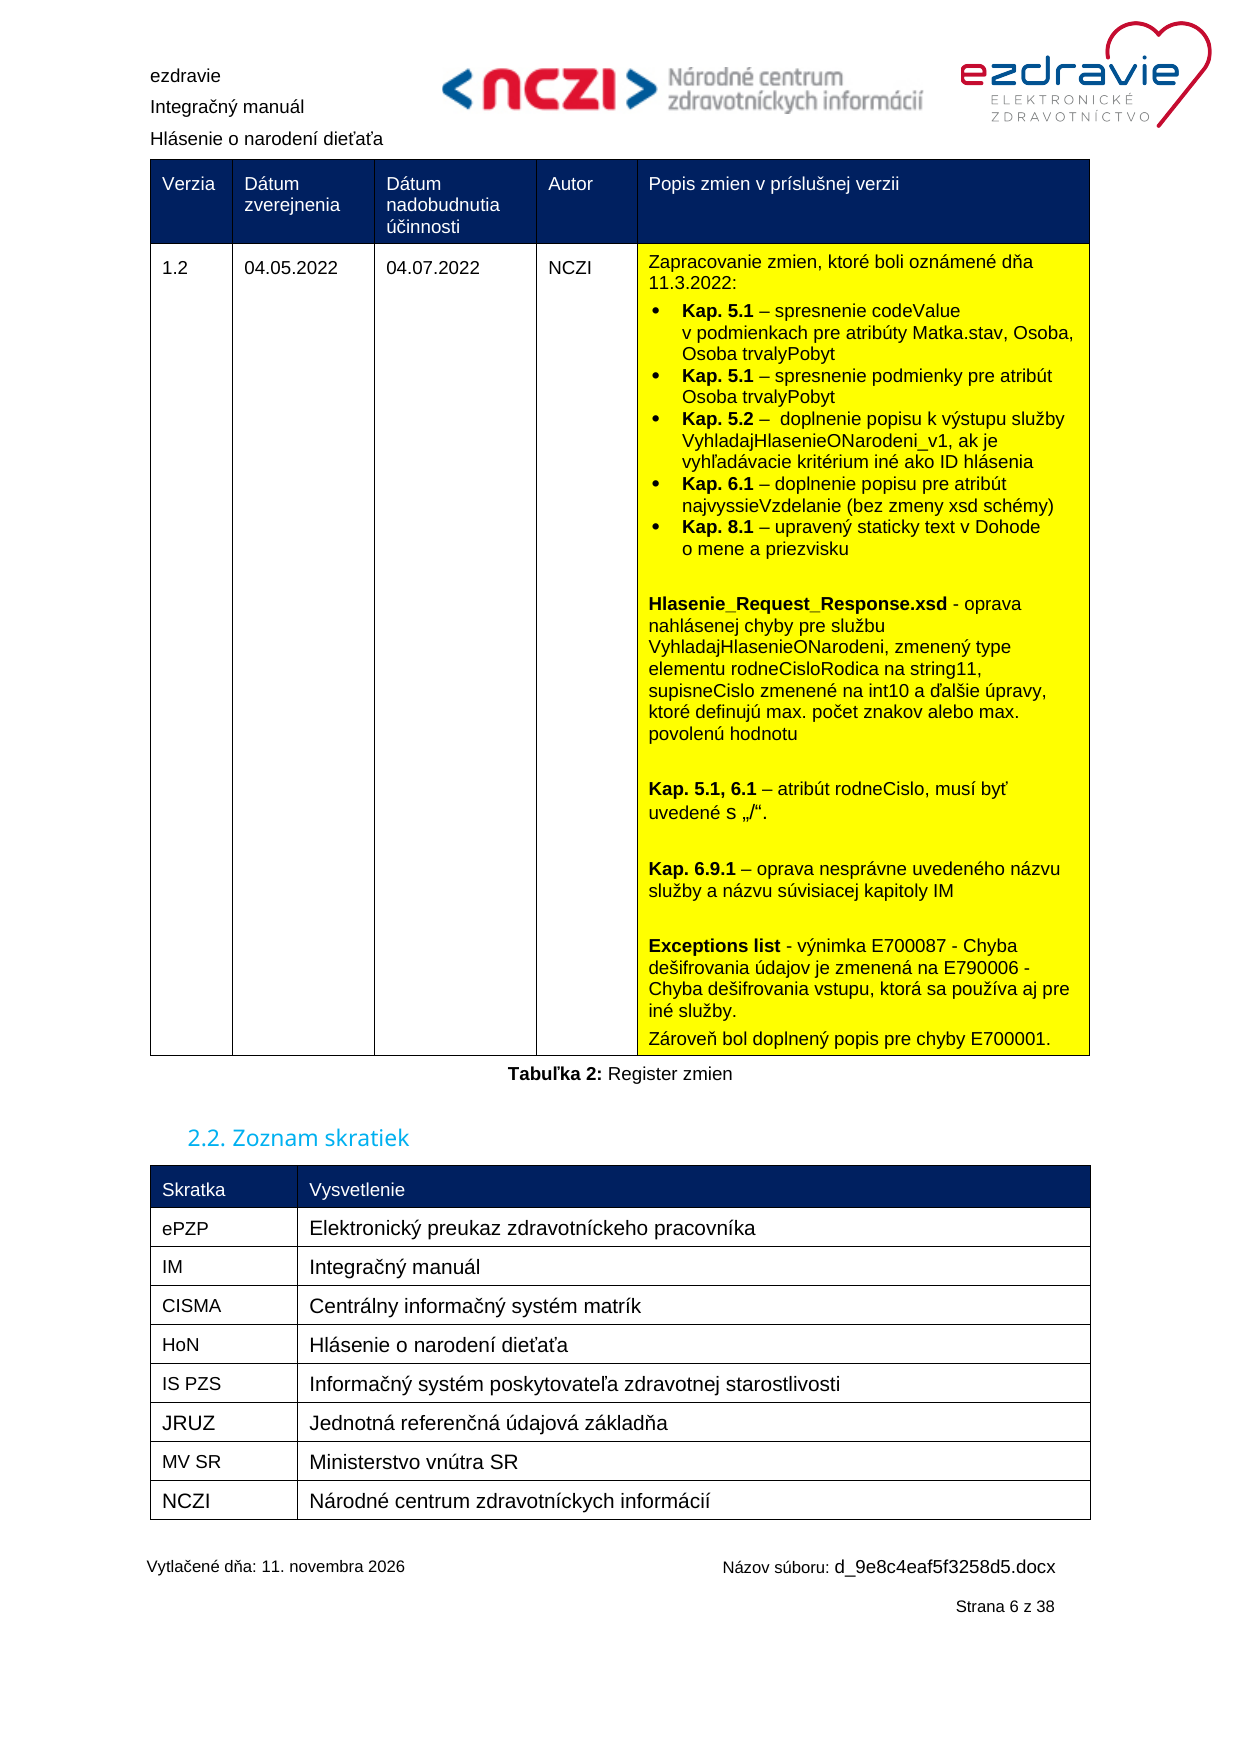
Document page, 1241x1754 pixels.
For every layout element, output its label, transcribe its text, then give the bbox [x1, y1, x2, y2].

table_cell ePZP [151, 1208, 297, 1246]
table_cell 04.05.2022 [233, 244, 374, 1055]
picture [961, 21, 1212, 128]
table_cell MV SR [151, 1442, 297, 1479]
table_cell Integračný manuál [298, 1247, 1090, 1285]
table_header Verzia [151, 160, 232, 243]
table_cell 04.07.2022 [375, 244, 536, 1055]
table_header Vysvetlenie [298, 1166, 1090, 1207]
table_header Dátum nadobudnutia účinnosti [375, 160, 536, 243]
table_cell 1.2 [151, 244, 232, 1055]
text Tabuľka 2: Register zmien [150, 1063, 1090, 1084]
table_cell Ministerstvo vnútra SR [298, 1442, 1090, 1479]
table_cell Národné centrum zdravotníckych informácií [298, 1481, 1090, 1518]
table_header Dátum zverejnenia [233, 160, 374, 243]
table_cell Centrálny informačný systém matrík [298, 1286, 1090, 1324]
subtitle Zoznam skratiek [187, 1122, 1090, 1153]
table_cell IS PZS [151, 1364, 297, 1402]
table_cell IM [151, 1247, 297, 1285]
table_header Popis zmien v príslušnej verzii [638, 160, 1089, 243]
table_cell Zapracovanie zmien, ktoré boli oznámené dňa 11.3.2022: Kap. 5.1 – spresnenie codeValue v podmienkach pre atribúty Matka.stav, Osoba, Osoba trvalyPobyt Kap. 5.1 – spresnenie podmienky pre atribút Osoba trvalyPobyt Kap. 5.2 – doplnenie popisu k výstupu služby VyhladajHlasenieONarodeni_v1, ak je vyhľadávacie kritérium iné ako ID hlásenia Kap. 6.1 – doplnenie popisu pre atribút najvyssieVzdelanie (bez zmeny xsd schémy) Kap. 8.1 – upravený staticky text v Dohode o mene a priezvisku Hlasenie_Request_Response.xsd - oprava nahlásenej chyby pre službu VyhladajHlasenieONarodeni, zmenený type elementu rodneCisloRodica na string11, supisneCislo zmenené na int10 a ďalšie úpravy, ktoré definujú max. počet znakov alebo max. povolenú hodnotu Kap. 5.1, 6.1 – atribút rodneCislo, musí byť uvedené s „/“. Kap. 6.9.1 – oprava nesprávne uvedeného názvu služby a názvu súvisiacej kapitoly IM Exceptions list - výnimka E700087 - Chyba dešifrovania údajov je zmenená na E790006 - Chyba dešifrovania vstupu, ktorá sa používa aj pre iné služby. Zároveň bol doplnený popis pre chyby E700001. [638, 244, 1089, 1055]
table_cell NCZI [151, 1481, 297, 1518]
table_cell Elektronický preukaz zdravotníckeho pracovníka [298, 1208, 1090, 1246]
picture [442, 67, 924, 114]
table_cell Hlásenie o narodení dieťaťa [298, 1325, 1090, 1363]
table_cell JRUZ [151, 1403, 297, 1441]
table_cell NCZI [537, 244, 637, 1055]
table_cell HoN [151, 1325, 297, 1363]
table_header Autor [537, 160, 637, 243]
table_cell Jednotná referenčná údajová základňa [298, 1403, 1090, 1441]
table_cell CISMA [151, 1286, 297, 1324]
table_header Skratka [151, 1166, 297, 1207]
table_cell Informačný systém poskytovateľa zdravotnej starostlivosti [298, 1364, 1090, 1402]
